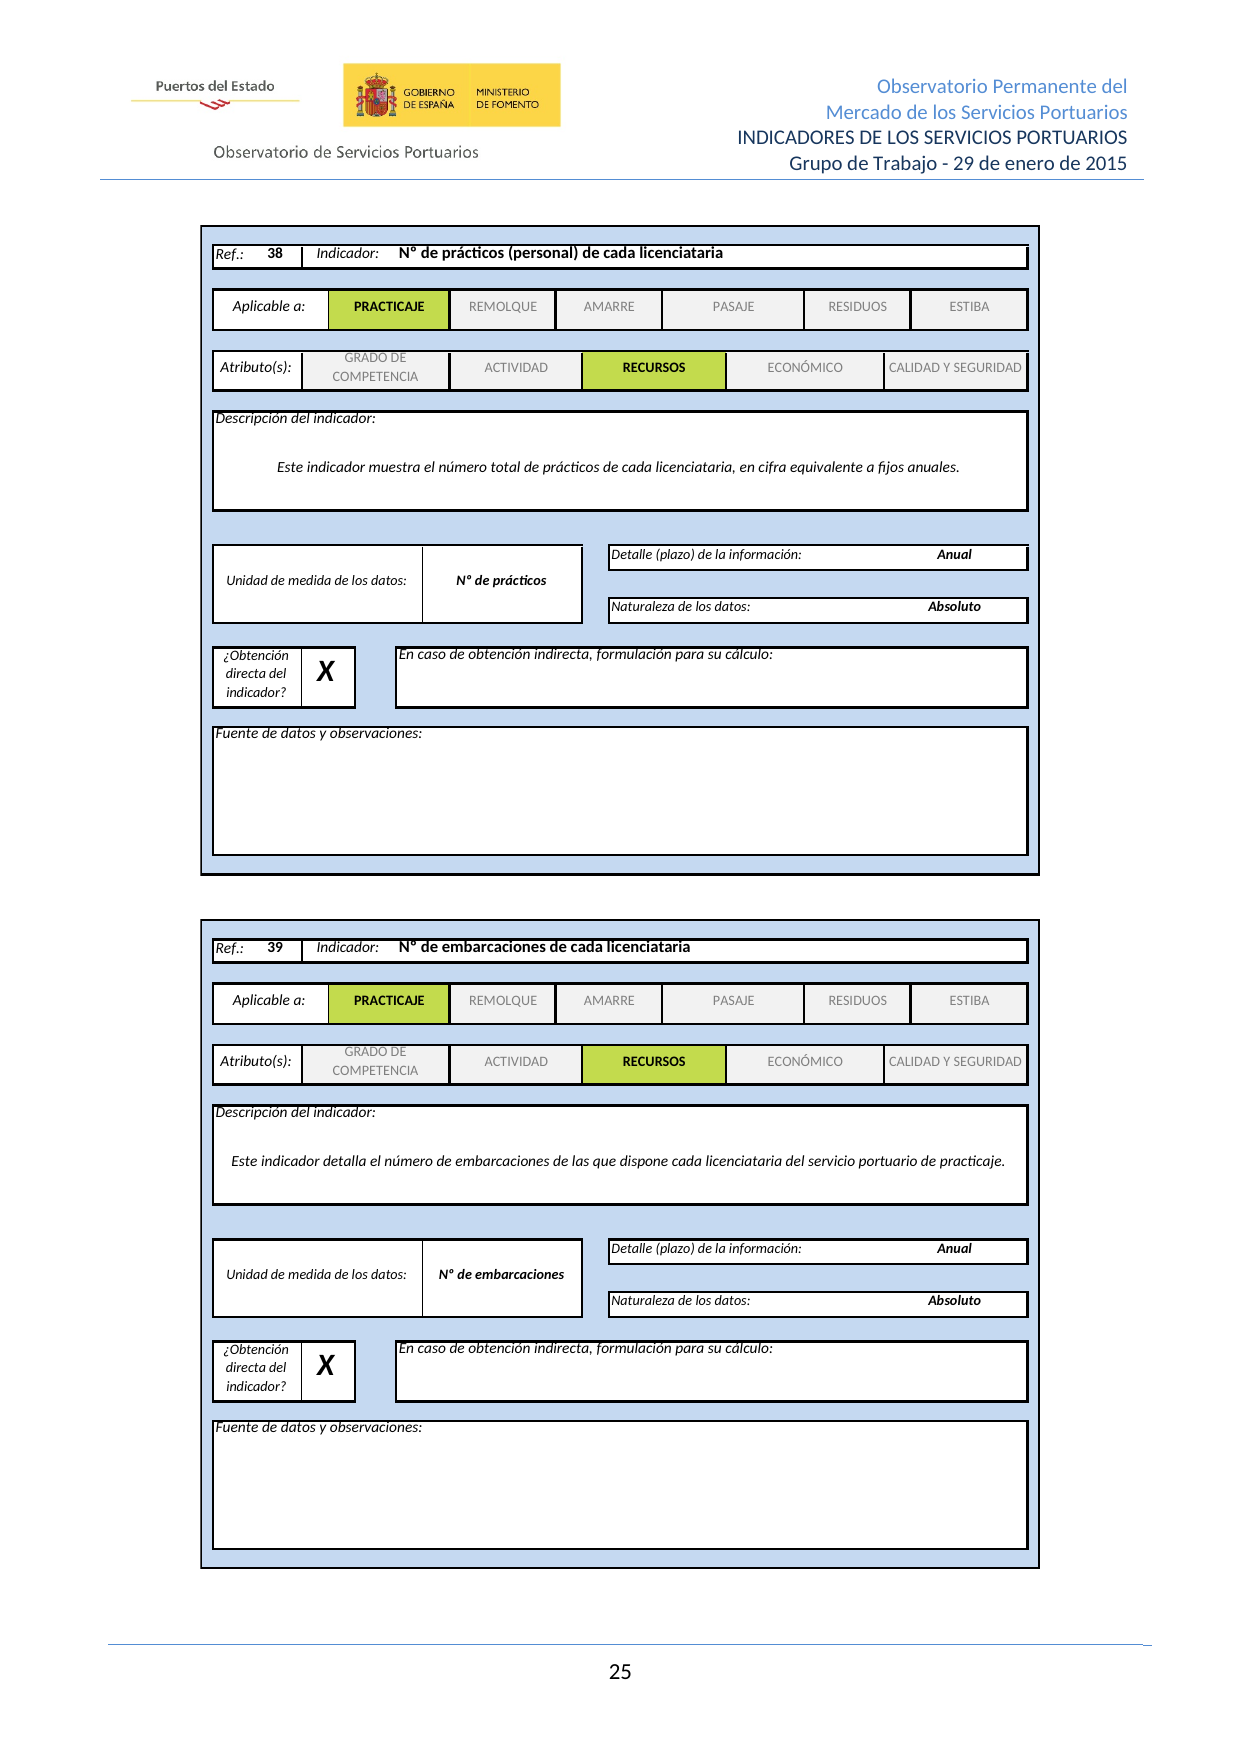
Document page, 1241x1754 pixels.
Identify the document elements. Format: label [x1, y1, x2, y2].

picture [112, 46, 579, 164]
